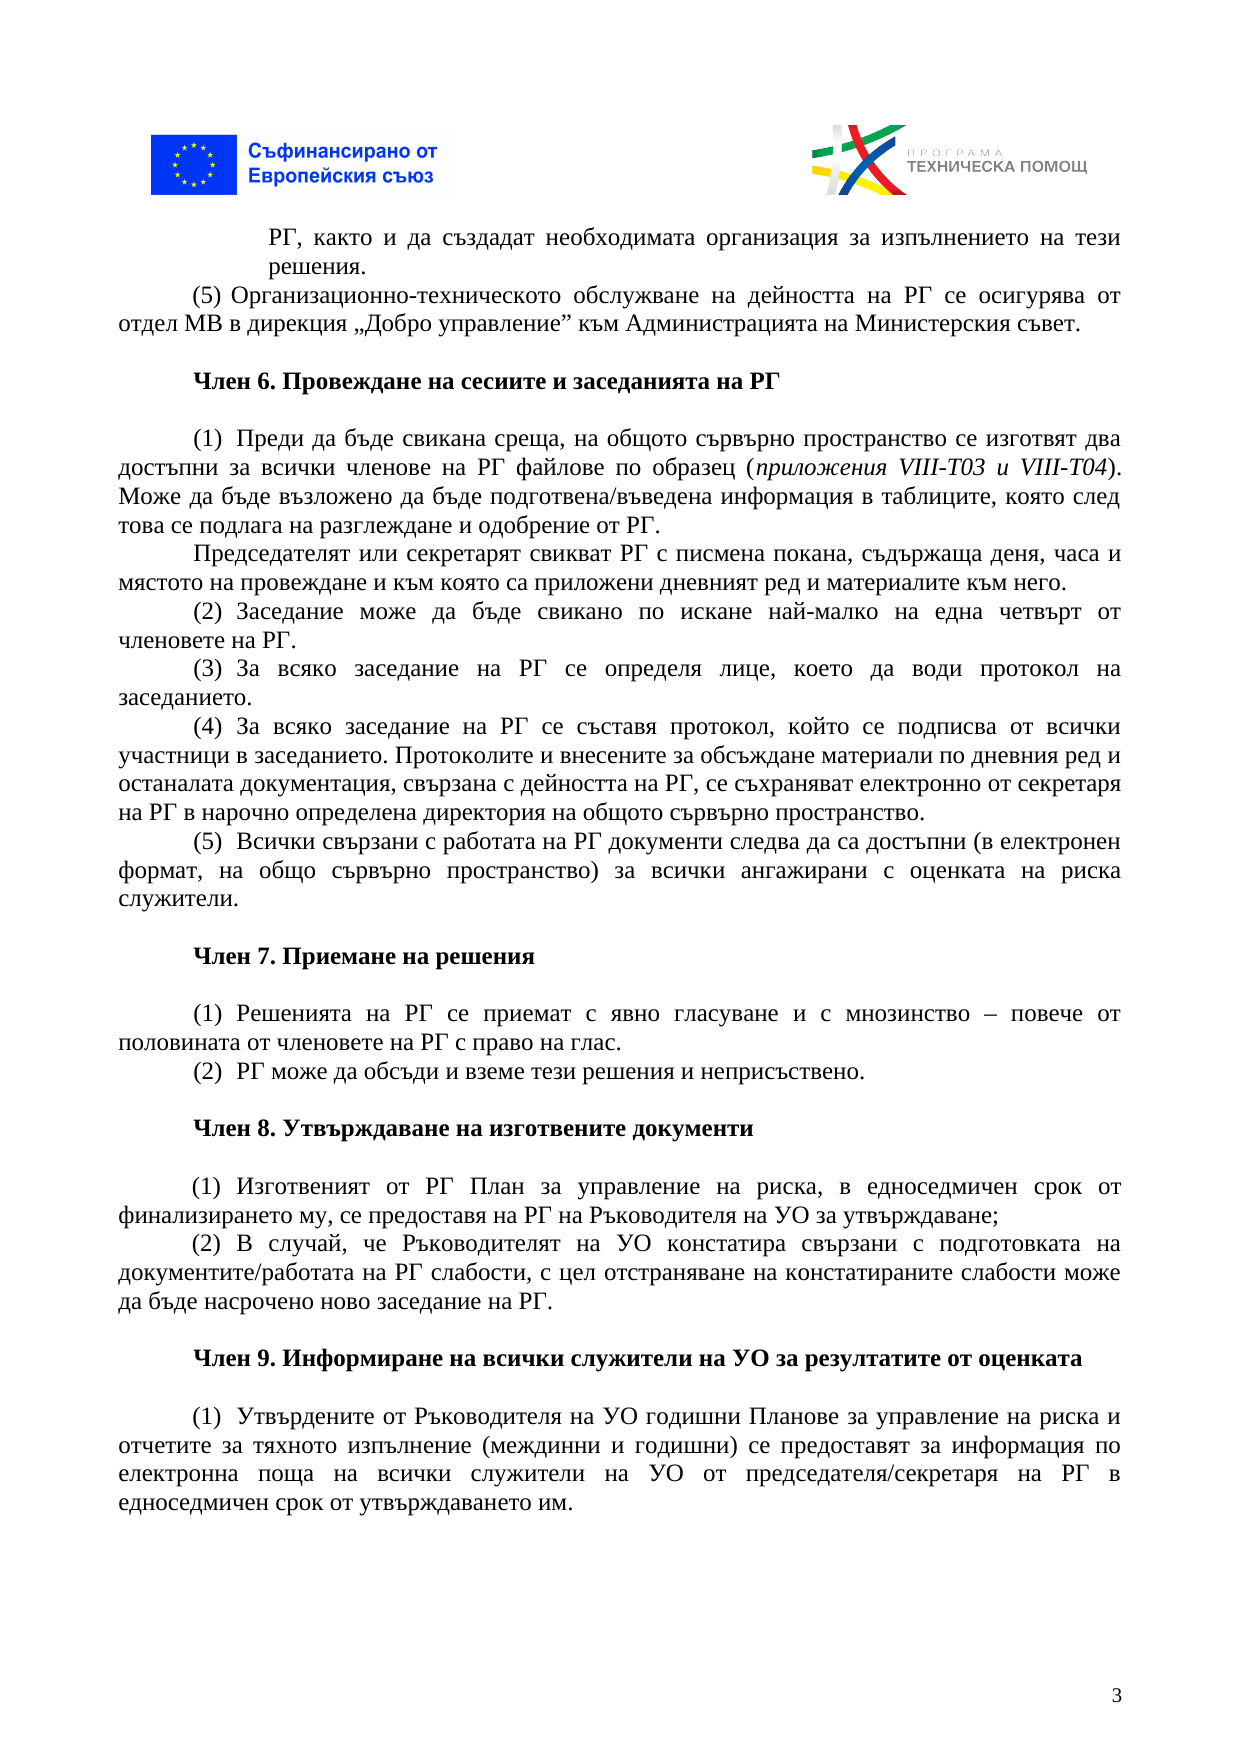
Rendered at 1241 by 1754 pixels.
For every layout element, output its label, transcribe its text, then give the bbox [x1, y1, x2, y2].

list Изготвеният от РГ План за управление на риска, в едноседмичен срок от финализирането му, се предоставя на РГ на Ръководителя на УО за утвърждаване; [118, 1171, 1122, 1228]
list Всички свързани с работата на РГ документи следва да са достъпни (в електронен формат, на общо сървърно пространство) за всички ангажирани с оценката на риска служители. [118, 826, 1122, 912]
text Председателят или секретарят свикват РГ с писмена покана, съдържаща деня, часа и мястото на провеждане и към която са приложени дневният ред и материалите към него. [118, 538, 1122, 596]
picture [147, 132, 456, 199]
list Заседание може да бъде свикано по искане най-малко на една четвърт от членовете на РГ. [118, 596, 1122, 653]
list За всяко заседание на РГ се определя лице, което да води протокол на заседанието. [118, 653, 1122, 711]
text Член 6. Провеждане на сесиите и заседанията на РГ [118, 366, 1122, 395]
picture [807, 109, 1093, 199]
list Организационно-техническото обслужване на дейността на РГ се осигурява от отдел МВ в дирекция „Добро управление” към Администрацията на Министерския съвет. [118, 280, 1122, 337]
text Член 8. Утвърждаване на изготвените документи [118, 1113, 1122, 1142]
list Преди да бъде свикана среща, на общото сървърно пространство се изготвят два достъпни за всички членове на РГ файлове по образец (приложения VIII-T03 и VIII-T04). Може да бъде възложено да бъде подготвена/въведена информация в таблиците, която след това се подлага на разглеждане и одобрение от РГ. [118, 423, 1122, 538]
list РГ може да обсъди и вземе тези решения и неприсъствено. [118, 1056, 1122, 1085]
text Член 7. Приемане на решения [118, 941, 1122, 970]
text Член 9. Информиране на всички служители на УО за резултатите от оценката [118, 1343, 1122, 1372]
list За всяко заседание на РГ се съставя протокол, който се подписва от всички участници в заседанието. Протоколите и внесените за обсъждане материали по дневния ред и останалата документация, свързана с дейността на РГ, се съхраняват електронно от секретаря на РГ в нарочно определена директория на общото сървърно пространство. [118, 711, 1122, 826]
list Утвърдените от Ръководителя на УО годишни Планове за управление на риска и отчетите за тяхното изпълнение (междинни и годишни) се предоставят за информация по електронна поща на всички служители на УО от председателя/секретаря на РГ в едноседмичен срок от утвърждаването им. [118, 1401, 1122, 1516]
list В случай, че Ръководителят на УО констатира свързани с подготовката на документите/работата на РГ слабости, с цел отстраняване на констатираните слабости може да бъде насрочено ново заседание на РГ. [118, 1228, 1122, 1315]
list Решенията на РГ се приемат с явно гласуване и с мнозинство – повече от половината от членовете на РГ с право на глас. [118, 998, 1122, 1056]
